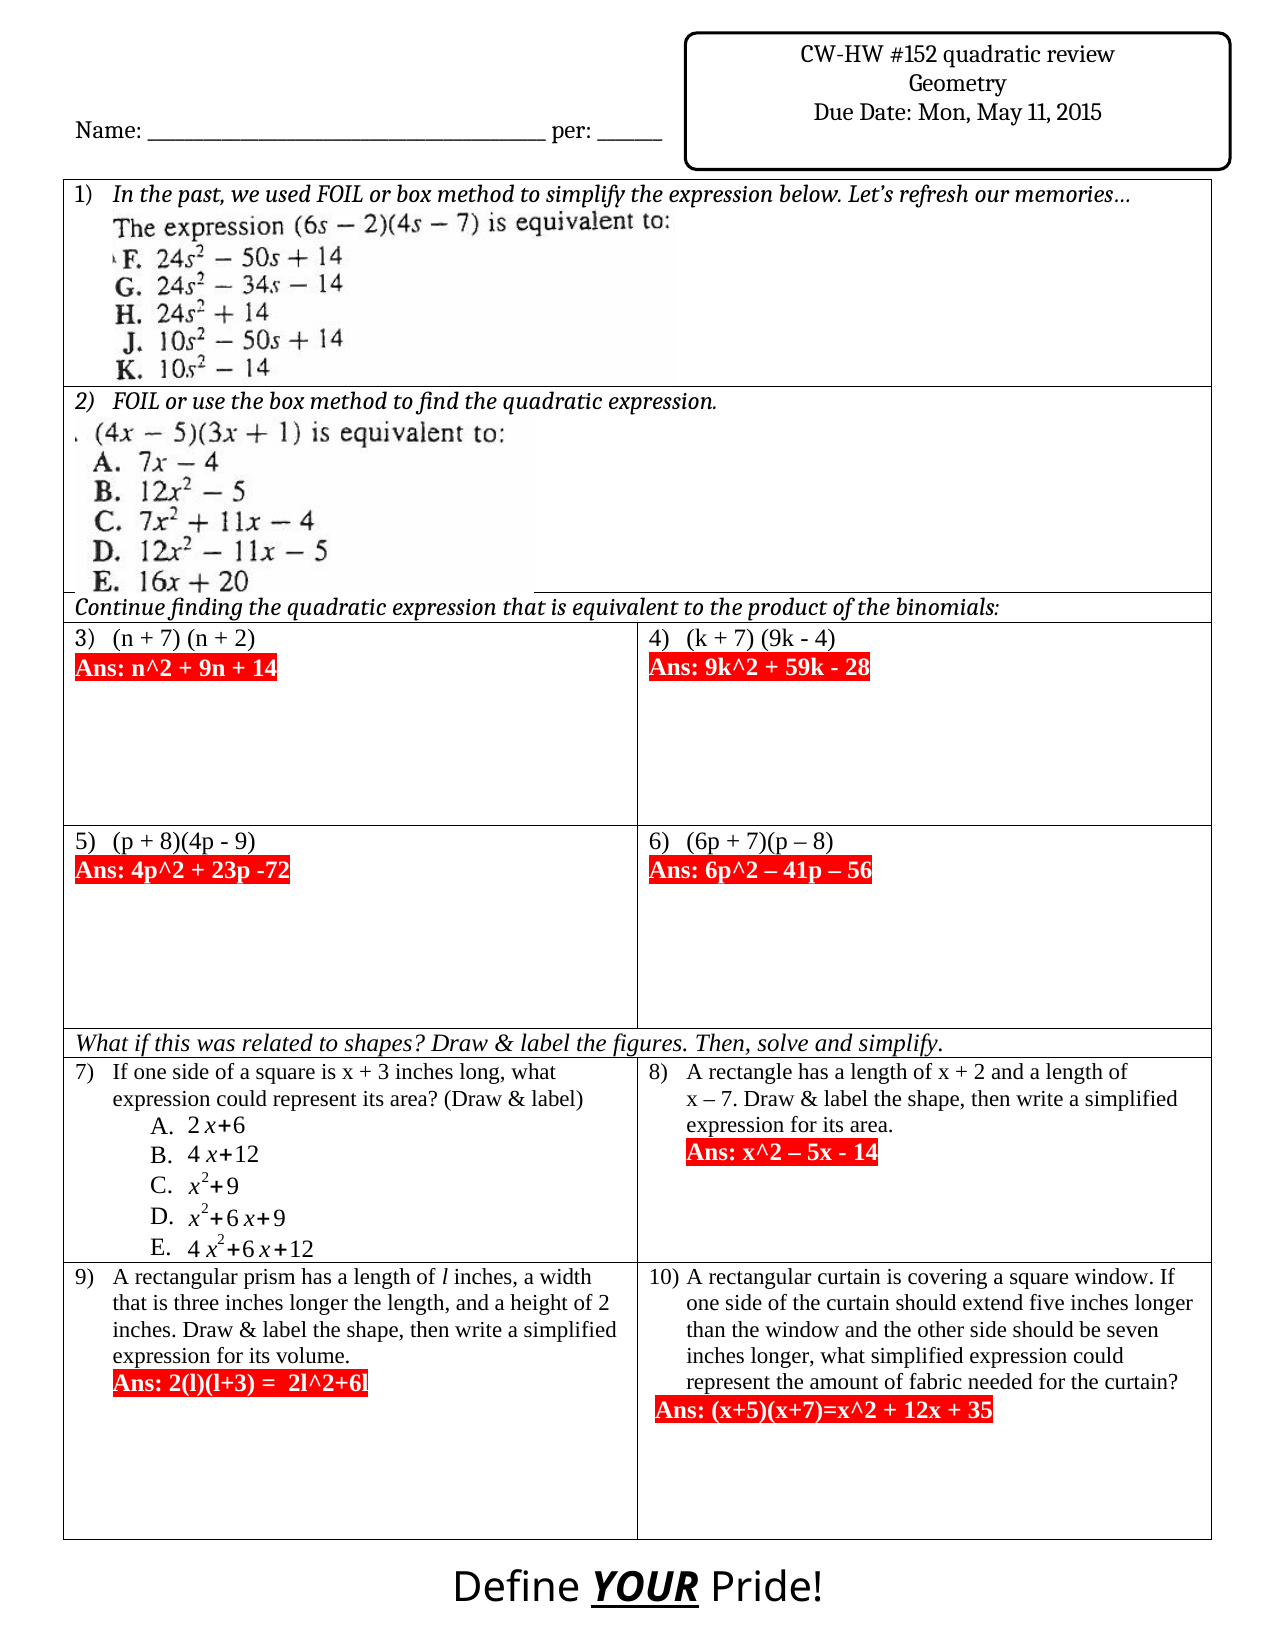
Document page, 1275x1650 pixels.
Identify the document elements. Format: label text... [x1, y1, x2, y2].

table_cell FOIL or use the box method to find the quadratic expression. [64, 387, 1211, 592]
table_cell A rectangle has a length of x + 2 and a length of x – 7. Draw & label the shape, then write a simplified expression for its area. Ans: x^2 – 5x - 14 [638, 1058, 1211, 1262]
table_cell (6p + 7)(p – 8) Ans: 6p^2 – 41p – 56 [638, 826, 1211, 1027]
table_cell (n + 7) (n + 2) Ans: n^2 + 9n + 14 [64, 623, 637, 825]
text Name: ___________________________________________ per: _______ [75, 116, 683, 145]
table_cell If one side of a square is x + 3 inches long, what expression could represent its area? (Draw & label) [64, 1058, 637, 1262]
table_cell (k + 7) (9k - 4) Ans: 9k^2 + 59k - 28 [638, 623, 1211, 825]
table_header In the past, we used FOIL or box method to simplify the expression below. Let’s refresh our memories… [64, 180, 1211, 386]
table_cell What if this was related to shapes? Draw & label the figures. Then, solve and simplify. [64, 1029, 1211, 1057]
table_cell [638, 1263, 1211, 1538]
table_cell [64, 1263, 637, 1538]
table_cell Continue finding the quadratic expression that is equivalent to the product of the binomials: [64, 593, 1211, 622]
table_cell (p + 8)(4p - 9) Ans: 4p^2 + 23p -72 [64, 826, 637, 1027]
